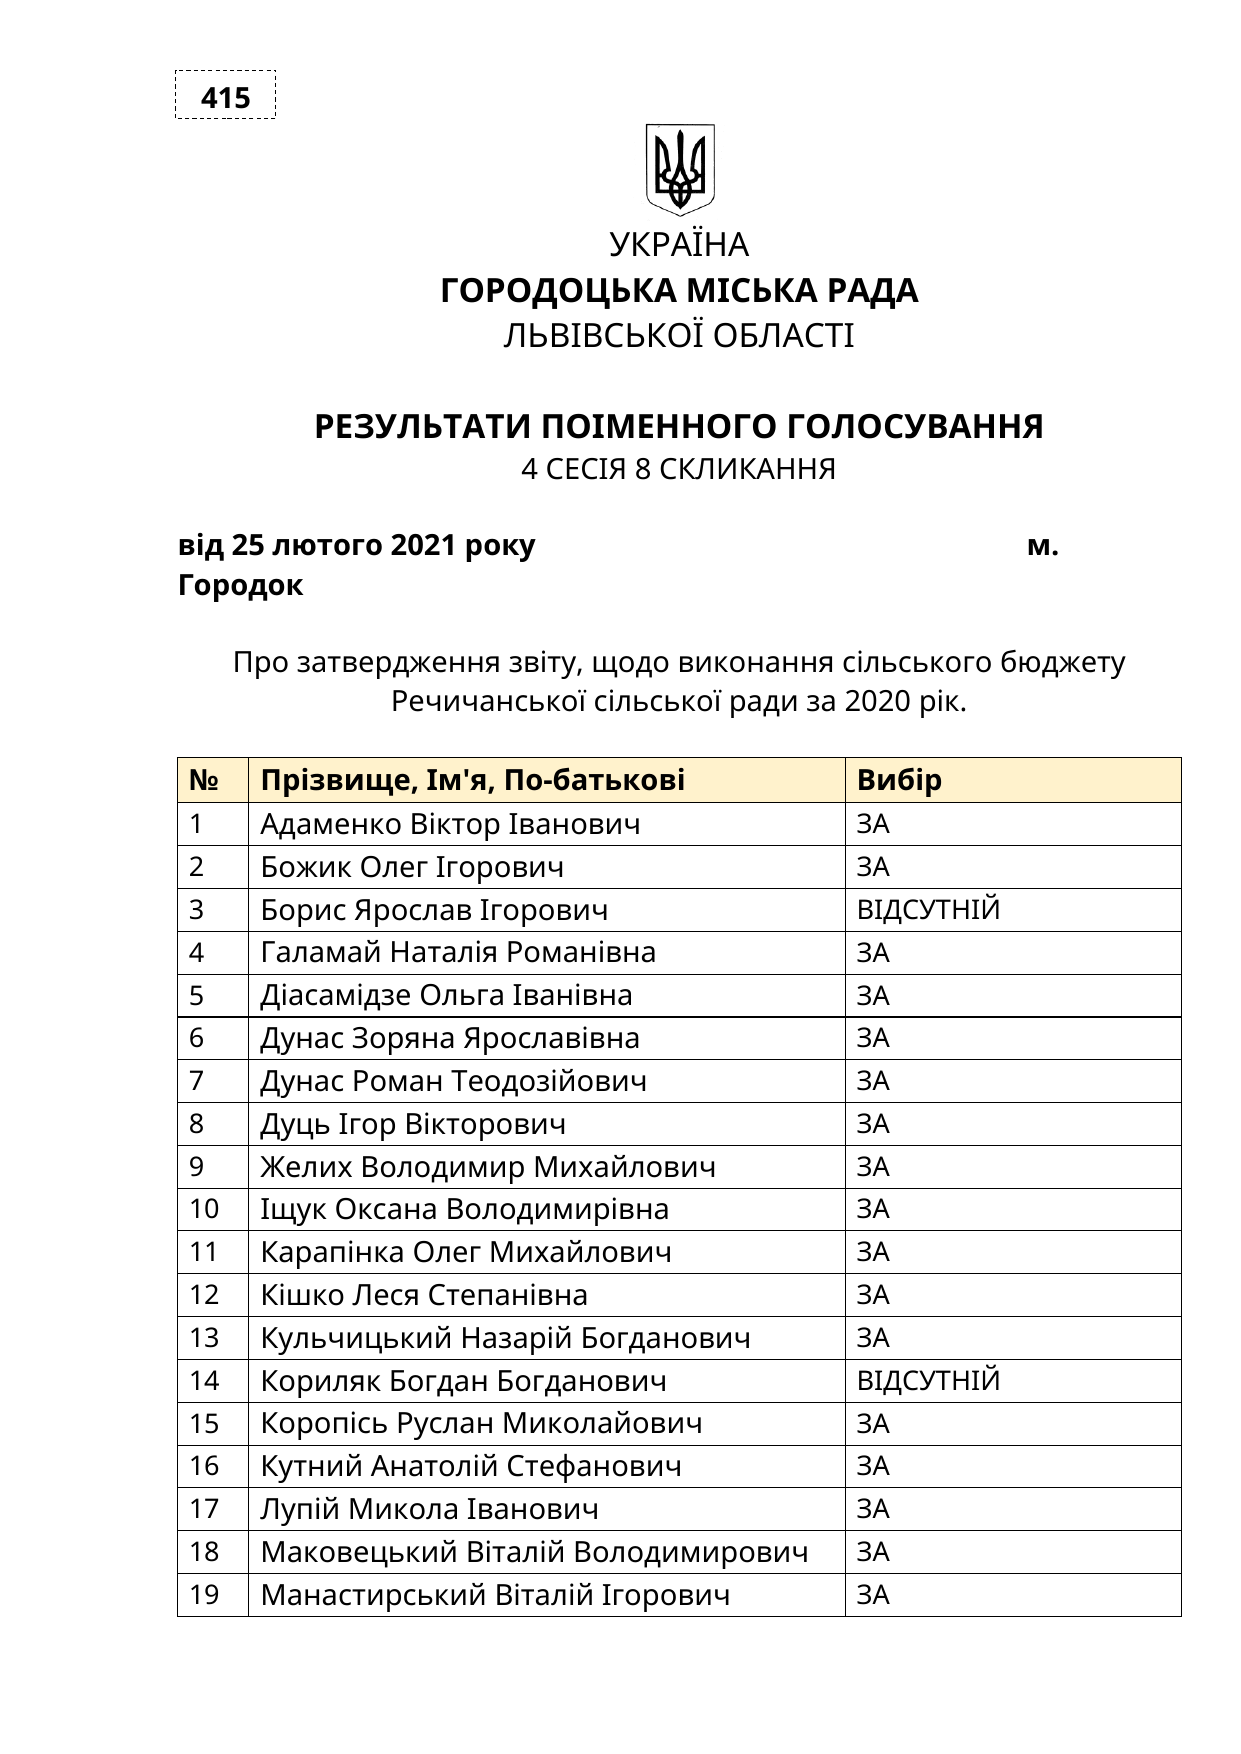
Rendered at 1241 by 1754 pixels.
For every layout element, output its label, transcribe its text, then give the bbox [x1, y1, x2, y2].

table_cell ЗА [846, 1317, 1181, 1359]
table_cell 9 [178, 1146, 248, 1188]
table_cell Дунас Зоряна Ярославівна [249, 1018, 845, 1059]
table_cell ЗА [846, 1189, 1181, 1230]
table_cell 15 [178, 1403, 248, 1444]
table_cell 18 [178, 1531, 248, 1573]
table_cell 14 [178, 1360, 248, 1402]
table_cell Маковецький Віталій Володимирович [249, 1531, 845, 1573]
table_cell 19 [178, 1574, 248, 1616]
table_cell Галамай Наталія Романівна [249, 932, 845, 973]
table_cell Адаменко Віктор Іванович [249, 803, 845, 845]
table_cell ЗА [846, 1488, 1181, 1530]
table_cell 7 [178, 1060, 248, 1102]
text від 25 лютого 2021 року м. Городок [177, 525, 1181, 604]
table_cell ЗА [846, 1274, 1181, 1316]
table_cell Борис Ярослав Ігорович [249, 889, 845, 931]
table_cell 17 [178, 1488, 248, 1530]
table_cell Манастирський Віталій Ігорович [249, 1574, 845, 1616]
table_cell ЗА [846, 1574, 1181, 1616]
table_cell ЗА [846, 1403, 1181, 1444]
text Про затвердження звіту, щодо виконання сільського бюджету Речичанської сільської ради за 2020 рік. [177, 641, 1181, 720]
table_cell ЗА [846, 1231, 1181, 1273]
text ГОРОДОЦЬКА МІСЬКА РАДА [177, 266, 1181, 312]
table_cell Кульчицький Назарій Богданович [249, 1317, 845, 1359]
table_cell ЗА [846, 803, 1181, 845]
table_cell 5 [178, 975, 248, 1016]
table_cell 10 [178, 1189, 248, 1230]
table_cell Кутний Анатолій Стефанович [249, 1446, 845, 1487]
table_cell ЗА [846, 1531, 1181, 1573]
table_cell ЗА [846, 1446, 1181, 1487]
table_cell ЗА [846, 975, 1181, 1016]
table_cell Желих Володимир Михайлович [249, 1146, 845, 1188]
table_cell Лупій Микола Іванович [249, 1488, 845, 1530]
table_cell ЗА [846, 1060, 1181, 1102]
text УКРАЇНА [177, 221, 1181, 266]
table_cell ЗА [846, 1018, 1181, 1059]
table_cell ЗА [846, 932, 1181, 973]
table_cell ЗА [846, 1146, 1181, 1188]
table_header Прізвище, Ім'я, По-батькові [249, 758, 845, 802]
table_cell 1 [178, 803, 248, 845]
table_cell 8 [178, 1103, 248, 1145]
table_cell Божик Олег Ігорович [249, 846, 845, 888]
table_cell Кішко Леся Степанівна [249, 1274, 845, 1316]
table_header № [178, 758, 248, 802]
table_cell 6 [178, 1018, 248, 1059]
table_cell 4 [178, 932, 248, 973]
table_cell ВІДСУТНІЙ [846, 1360, 1181, 1402]
table_cell 13 [178, 1317, 248, 1359]
table_cell Діасамідзе Ольга Іванівна [249, 975, 845, 1016]
table_cell Іщук Оксана Володимирівна [249, 1189, 845, 1230]
table_cell Дуць Ігор Вікторович [249, 1103, 845, 1145]
table_cell ЗА [846, 1103, 1181, 1145]
text 4 СЕСІЯ 8 СКЛИКАННЯ [177, 448, 1181, 488]
text РЕЗУЛЬТАТИ ПОІМЕННОГО ГОЛОСУВАННЯ [177, 403, 1181, 448]
table_cell ВІДСУТНІЙ [846, 889, 1181, 931]
table_cell 2 [178, 846, 248, 888]
table_cell Коропісь Руслан Миколайович [249, 1403, 845, 1444]
table_cell 12 [178, 1274, 248, 1316]
table_cell ЗА [846, 846, 1181, 888]
text ЛЬВІВСЬКОЇ ОБЛАСТІ [177, 312, 1181, 357]
table_cell Карапінка Олег Михайлович [249, 1231, 845, 1273]
table_cell 11 [178, 1231, 248, 1273]
table_cell 3 [178, 889, 248, 931]
table_cell Кориляк Богдан Богданович [249, 1360, 845, 1402]
picture [633, 118, 726, 221]
table_cell 16 [178, 1446, 248, 1487]
table_cell Дунас Роман Теодозійович [249, 1060, 845, 1102]
table_header Вибір [846, 758, 1181, 802]
